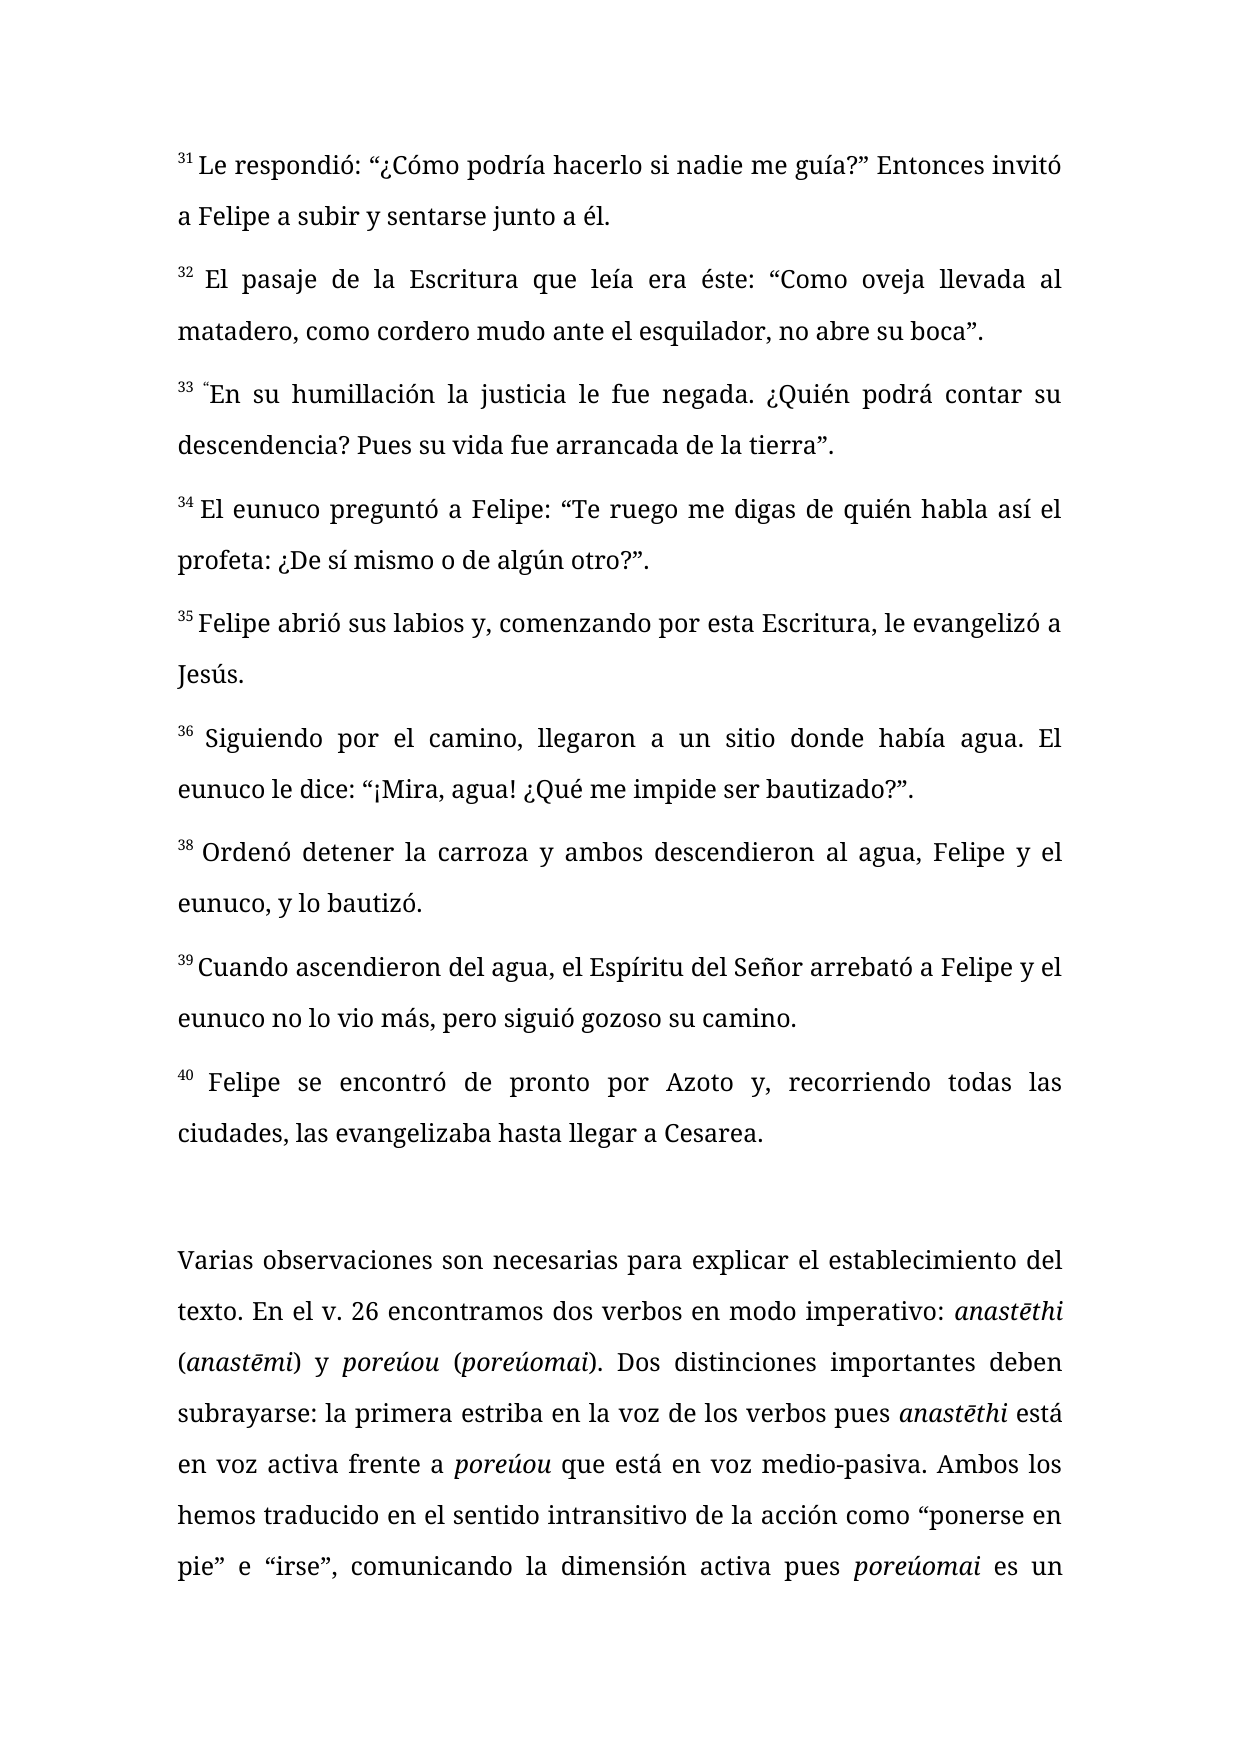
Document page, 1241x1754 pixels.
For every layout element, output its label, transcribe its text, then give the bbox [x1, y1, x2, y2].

text 32 El pasaje de la Escritura que leía era éste: “Como oveja llevada al matadero, como cordero mudo ante el esquilador, no abre su boca”. [177, 262, 1063, 347]
text 36 Siguiendo por el camino, llegaron a un sitio donde había agua. El eunuco le dice: “¡Mira, agua! ¿Qué me impide ser bautizado?”. [177, 721, 1063, 806]
text 40 Felipe se encontró de pronto por Azoto y, recorriendo todas las ciudades, las evangelizaba hasta llegar a Cesarea. [177, 1064, 1063, 1149]
text 35 Felipe abrió sus labios y, comenzando por esta Escritura, le evangelizó a Jesús. [177, 606, 1063, 691]
text 33 “En su humillación la justicia le fue negada. ¿Quién podrá contar su descendencia? Pues su vida fue arrancada de la tierra”. [177, 377, 1063, 462]
text 34 El eunuco preguntó a Felipe: “Te ruego me digas de quién habla así el profeta: ¿De sí mismo o de algún otro?”. [177, 491, 1063, 576]
text 38 Ordenó detener la carroza y ambos descendieron al agua, Felipe y el eunuco, y lo bautizó. [177, 835, 1063, 920]
text 31 Le respondió: “¿Cómo podría hacerlo si nadie me guía?” Entonces invitó a Felipe a subir y sentarse junto a él. [177, 148, 1063, 233]
text 39 Cuando ascendieron del agua, el Espíritu del Señor arrebató a Felipe y el eunuco no lo vio más, pero siguió gozoso su camino. [177, 950, 1063, 1035]
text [177, 1242, 1063, 1583]
